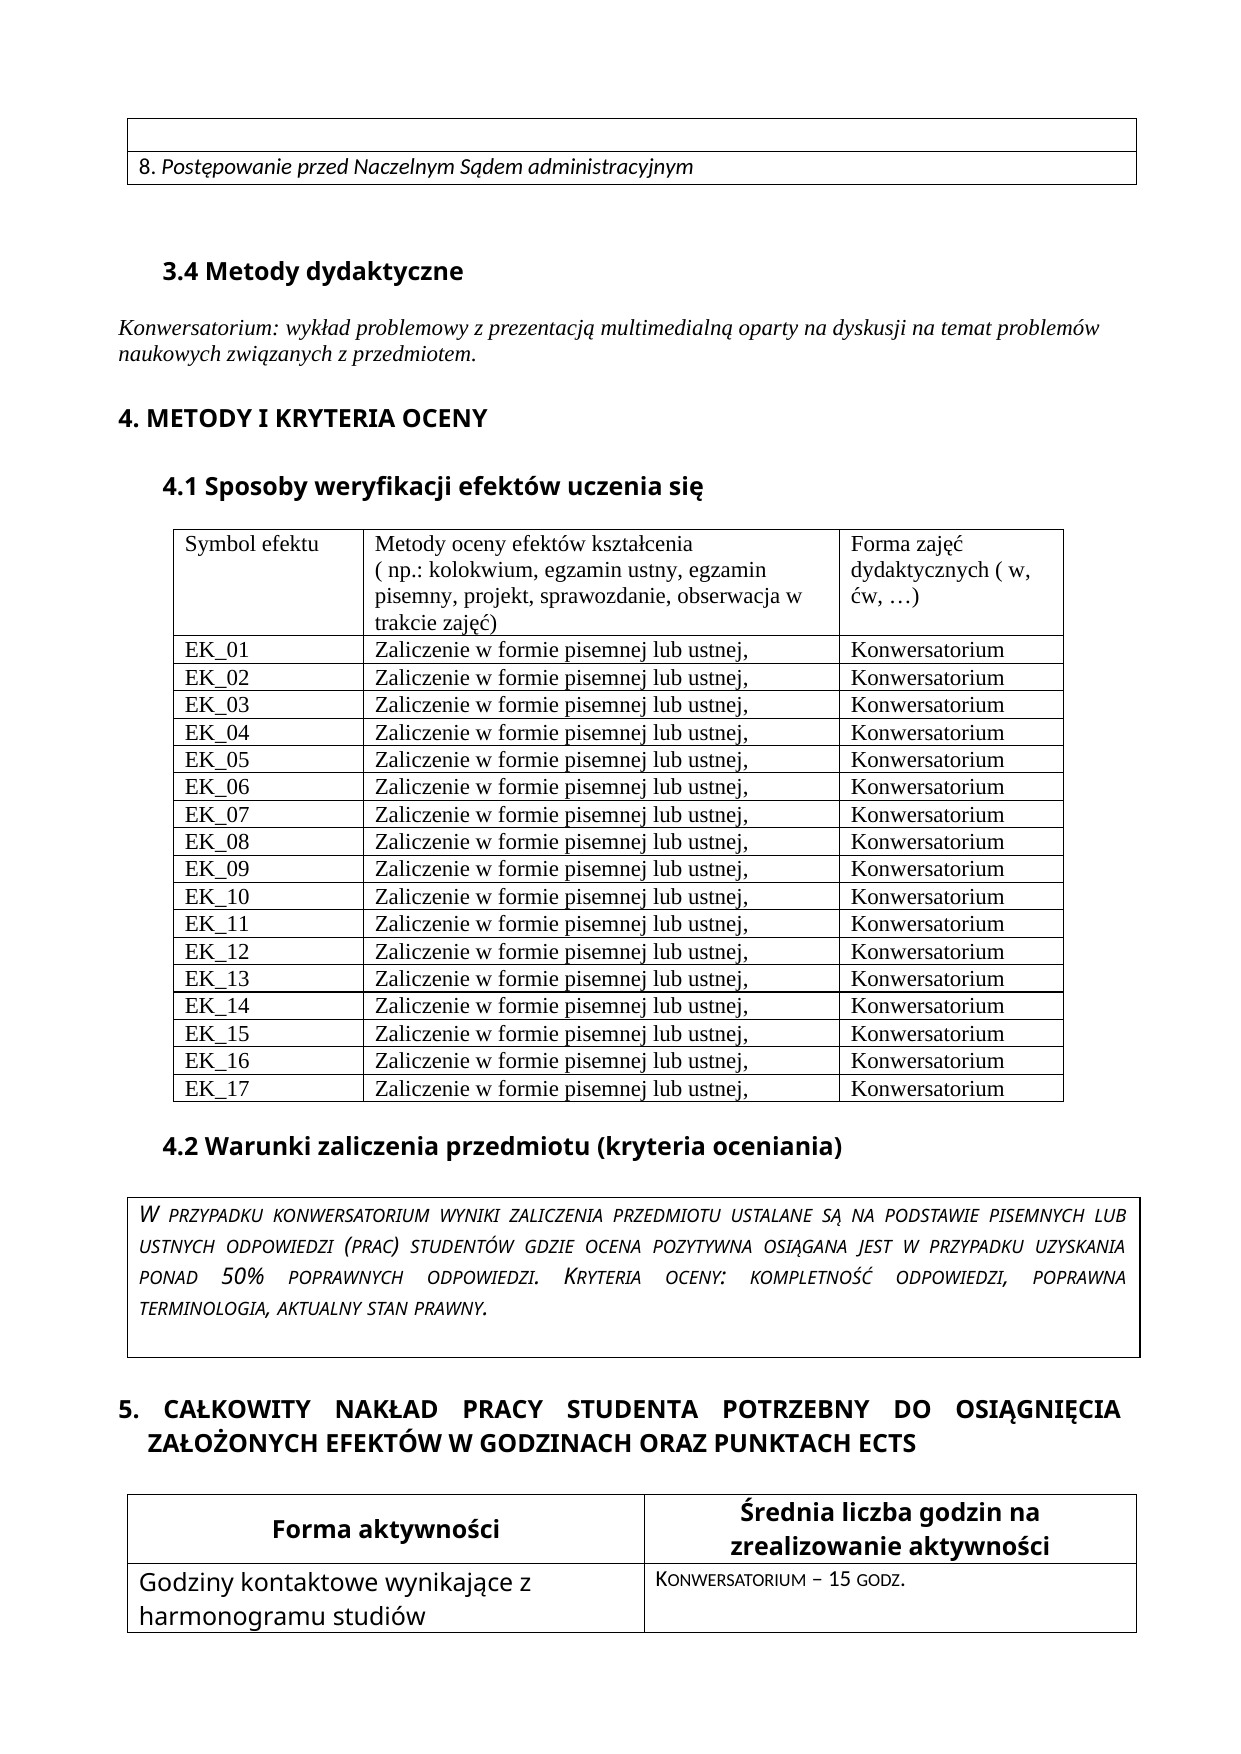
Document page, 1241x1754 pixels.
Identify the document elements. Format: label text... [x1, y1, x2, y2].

text 3.4 Metody dydaktyczne [162, 253, 1122, 287]
table_header Symbol efektu [174, 530, 363, 635]
text 5. CAŁKOWITY NAKŁAD PRACY STUDENTA POTRZEBNY DO OSIĄGNIĘCIA ZAŁOŻONYCH EFEKTÓW W GODZINACH ORAZ PUNKTACH ECTS [118, 1392, 1122, 1460]
table_cell Zaliczenie w formie pisemnej lub ustnej, [364, 1020, 839, 1046]
table_header W przypadku konwersatorium wyniki zaliczenia przedmiotu ustalane są na podstawie pisemnych lub ustnych odpowiedzi (prac) studentów gdzie ocena pozytywna osiągana jest w przypadku uzyskania ponad 50% poprawnych odpowiedzi. Kryteria oceny: kompletność odpowiedzi, poprawna terminologia, aktualny stan prawny. [128, 1198, 1139, 1357]
table_cell Zaliczenie w formie pisemnej lub ustnej, [364, 664, 839, 690]
table_cell EK_15 [174, 1020, 363, 1046]
table_cell EK_04 [174, 719, 363, 745]
table_cell Konwersatorium [840, 719, 1063, 745]
table_cell Konwersatorium [840, 1020, 1063, 1046]
table_cell EK_09 [174, 856, 363, 882]
table_cell EK_01 [174, 636, 363, 663]
table_header Średnia liczba godzin na zrealizowanie aktywności [645, 1495, 1136, 1563]
table_cell EK_06 [174, 773, 363, 800]
table_cell EK_05 [174, 746, 363, 772]
table_header Forma zajęć dydaktycznych ( w, ćw, …) [840, 530, 1063, 635]
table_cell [128, 119, 1136, 151]
table_cell EK_16 [174, 1047, 363, 1074]
table_cell Konwersatorium [840, 1075, 1063, 1101]
table_cell EK_08 [174, 828, 363, 854]
table_cell Zaliczenie w formie pisemnej lub ustnej, [364, 883, 839, 909]
table_cell Konwersatorium [840, 828, 1063, 854]
table_cell Zaliczenie w formie pisemnej lub ustnej, [364, 856, 839, 882]
table_cell Zaliczenie w formie pisemnej lub ustnej, [364, 828, 839, 854]
text 4.2 Warunki zaliczenia przedmiotu (kryteria oceniania) [162, 1128, 1122, 1162]
table_cell Konwersatorium [840, 965, 1063, 991]
text 4.1 Sposoby weryfikacji efektów uczenia się [162, 468, 1122, 502]
table_cell EK_02 [174, 664, 363, 690]
table_cell Konwersatorium [840, 938, 1063, 964]
table_cell Konwersatorium [840, 691, 1063, 717]
table_cell Zaliczenie w formie pisemnej lub ustnej, [364, 691, 839, 717]
table_cell EK_12 [174, 938, 363, 964]
table_cell Zaliczenie w formie pisemnej lub ustnej, [364, 773, 839, 800]
table_cell Zaliczenie w formie pisemnej lub ustnej, [364, 1075, 839, 1101]
table_cell EK_13 [174, 965, 363, 991]
table_cell Zaliczenie w formie pisemnej lub ustnej, [364, 1047, 839, 1074]
table_header Forma aktywności [128, 1495, 644, 1563]
table_cell Konwersatorium [840, 773, 1063, 800]
table_cell Zaliczenie w formie pisemnej lub ustnej, [364, 993, 839, 1019]
table_cell Zaliczenie w formie pisemnej lub ustnej, [364, 801, 839, 827]
table_cell Zaliczenie w formie pisemnej lub ustnej, [364, 746, 839, 772]
table_cell EK_03 [174, 691, 363, 717]
table_cell EK_17 [174, 1075, 363, 1101]
table_cell Konwersatorium [840, 801, 1063, 827]
table_cell Zaliczenie w formie pisemnej lub ustnej, [364, 910, 839, 937]
table_cell EK_14 [174, 993, 363, 1019]
table_header Metody oceny efektów kształcenia ( np.: kolokwium, egzamin ustny, egzamin pisemny, projekt, sprawozdanie, obserwacja w trakcie zajęć) [364, 530, 839, 635]
table_cell Konwersatorium [840, 636, 1063, 663]
table_cell EK_11 [174, 910, 363, 937]
table_cell Godziny kontaktowe wynikające z harmonogramu studiów [128, 1564, 644, 1632]
table_cell Konwersatorium [840, 856, 1063, 882]
table_cell Zaliczenie w formie pisemnej lub ustnej, [364, 719, 839, 745]
table_cell Konwersatorium – 15 godz. [645, 1564, 1136, 1632]
table_cell Konwersatorium [840, 1047, 1063, 1074]
table_cell 8. Postępowanie przed Naczelnym Sądem administracyjnym [128, 152, 1136, 184]
table_cell Konwersatorium [840, 910, 1063, 937]
table_cell Zaliczenie w formie pisemnej lub ustnej, [364, 636, 839, 663]
table_cell Zaliczenie w formie pisemnej lub ustnej, [364, 938, 839, 964]
table_cell Konwersatorium [840, 883, 1063, 909]
table_cell Zaliczenie w formie pisemnej lub ustnej, [364, 965, 839, 991]
text 4. METODY I KRYTERIA OCENY [118, 400, 1122, 434]
table_cell EK_07 [174, 801, 363, 827]
table_cell EK_10 [174, 883, 363, 909]
text Konwersatorium: wykład problemowy z prezentacją multimedialną oparty na dyskusji na temat problemów naukowych związanych z przedmiotem. [118, 313, 1122, 366]
table_cell Konwersatorium [840, 664, 1063, 690]
table_cell Konwersatorium [840, 746, 1063, 772]
table_cell Konwersatorium [840, 993, 1063, 1019]
